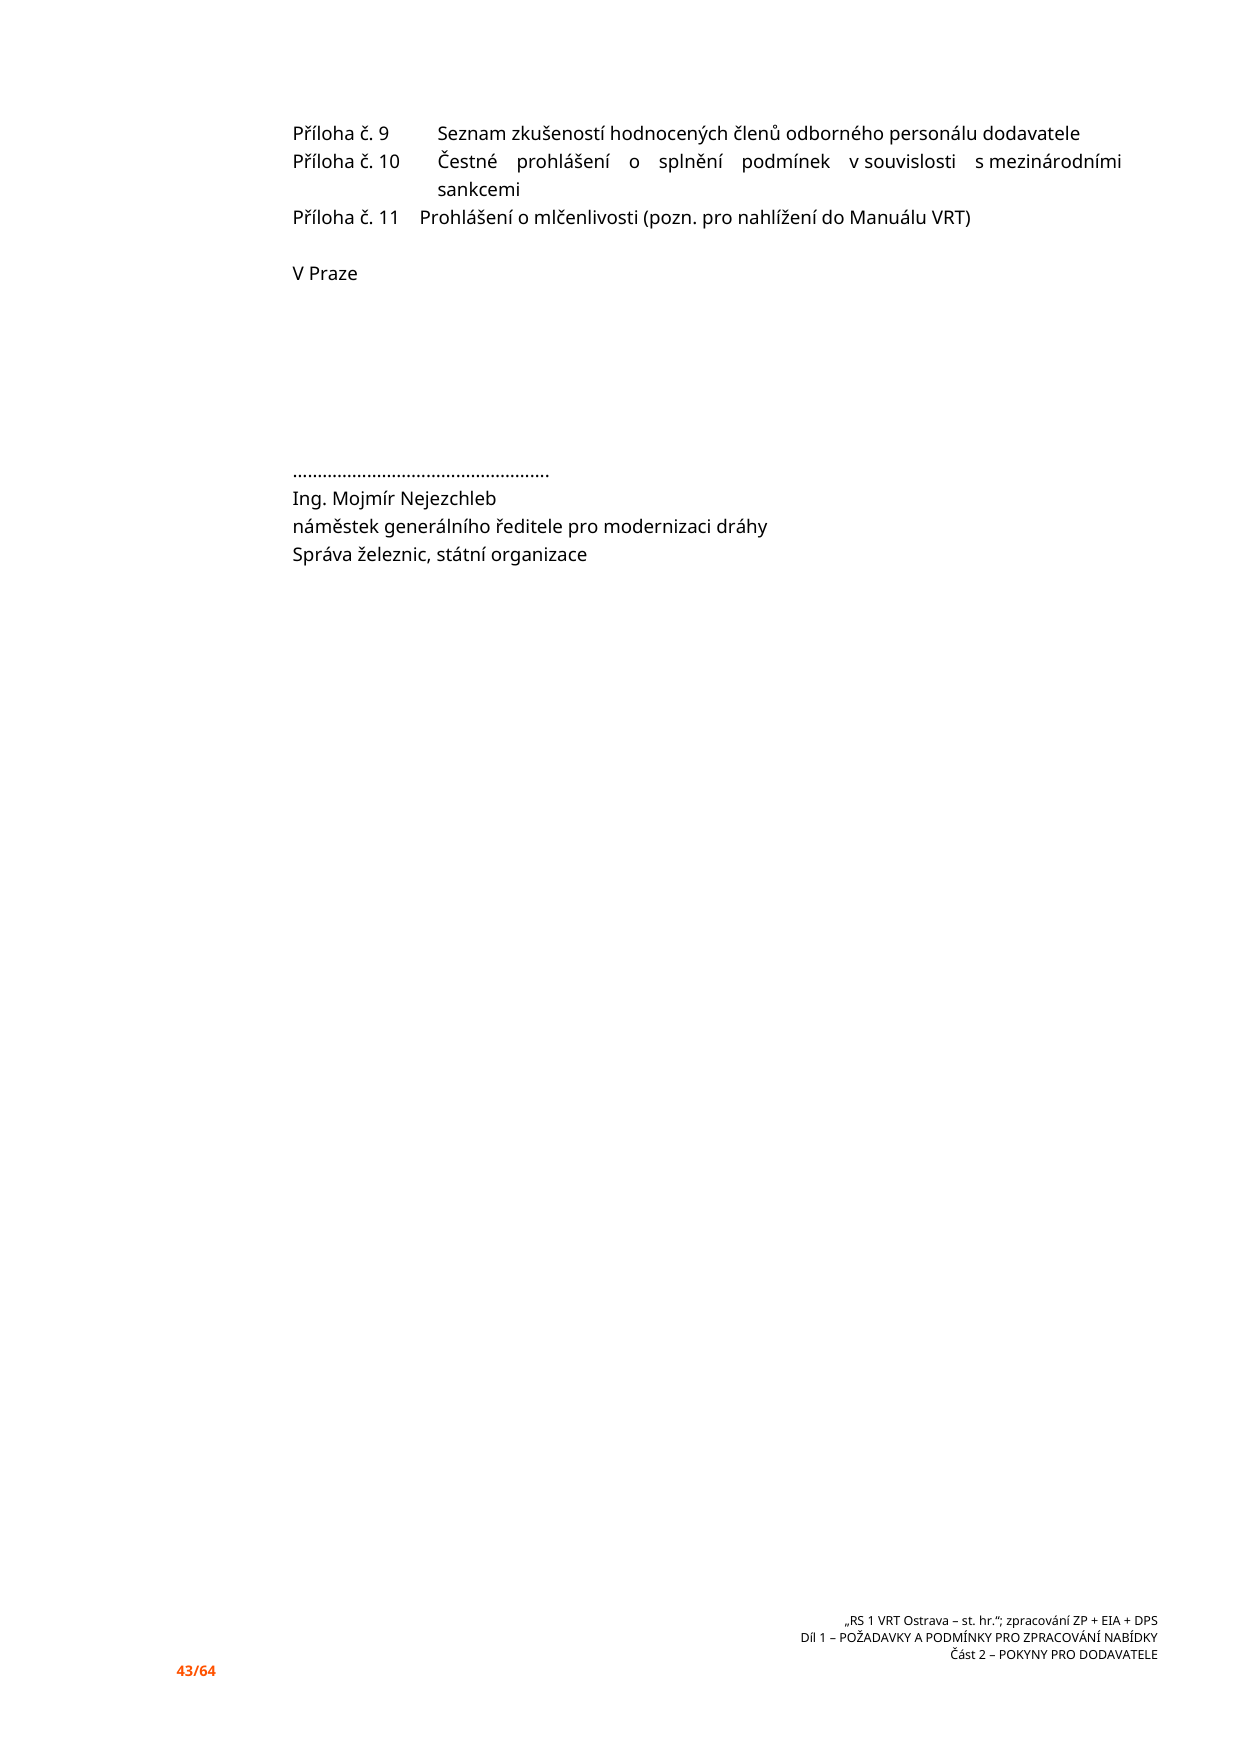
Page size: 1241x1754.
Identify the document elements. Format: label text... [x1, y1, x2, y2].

text V Praze [292, 261, 1122, 286]
text Ing. Mojmír Nejezchleb [292, 485, 1122, 510]
text Příloha č. 10 Čestné prohlášení o splnění podmínek v souvislosti s mezinárodními sankcemi [292, 149, 1122, 202]
text náměstek generálního ředitele pro modernizaci dráhy [292, 513, 1122, 538]
text Příloha č. 11 Prohlášení o mlčenlivosti (pozn. pro nahlížení do Manuálu VRT) [292, 205, 1122, 230]
text Správa železnic, státní organizace [292, 541, 1122, 566]
text ……………………………………………. [292, 457, 1122, 482]
text Příloha č. 9 Seznam zkušeností hodnocených členů odborného personálu dodavatele [292, 121, 1122, 146]
